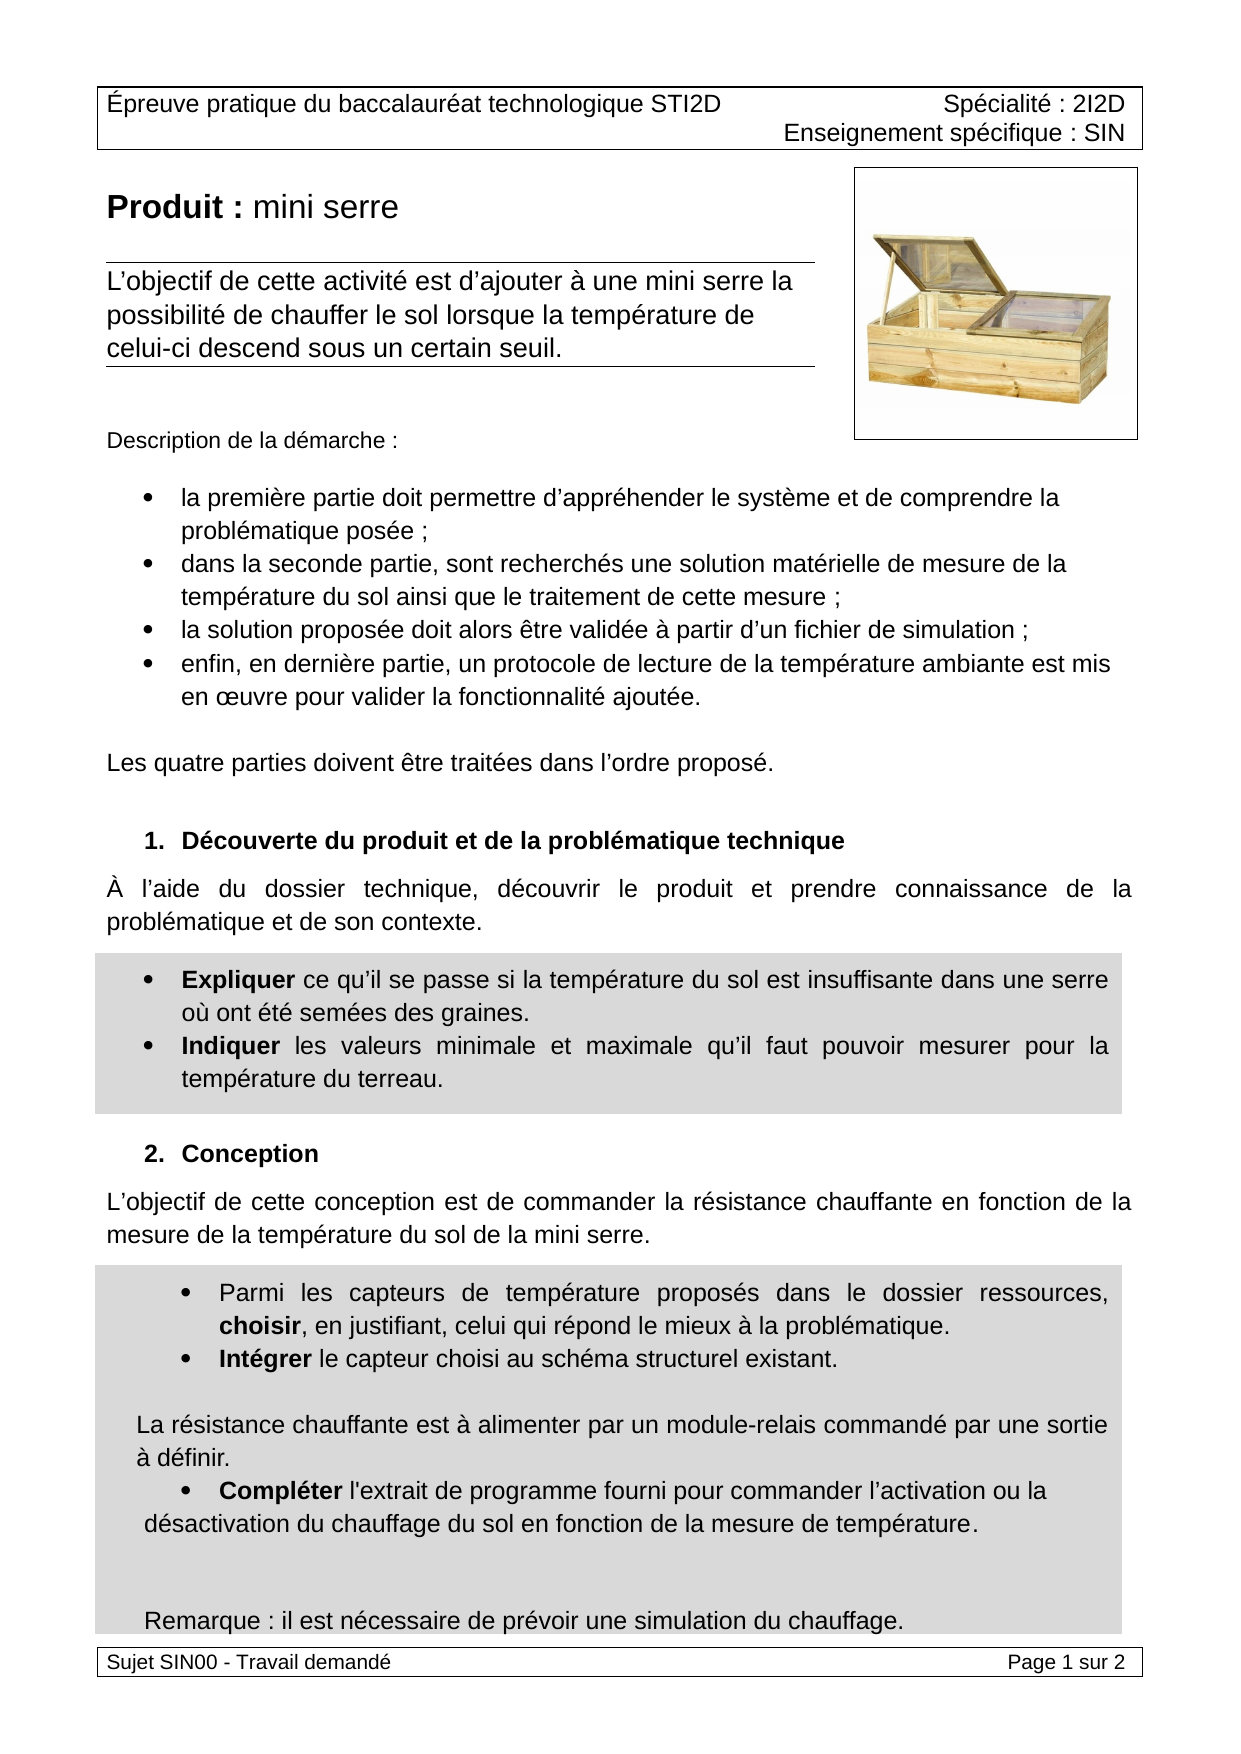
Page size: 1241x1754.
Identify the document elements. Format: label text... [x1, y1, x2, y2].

subtitle Découverte du produit et de la problématique technique [144, 826, 1134, 855]
list L’objectif de cette activité est d’ajouter à une mini serre la possibilité de chauffer le sol lorsque la température de celui-ci descend sous un certain seuil. [106, 263, 815, 366]
text L’objectif de cette conception est de commander la résistance chauffante en fonction de la mesure de la température du sol de la mini serre. [106, 1215, 1134, 1248]
list Les quatre parties doivent être traitées dans l’ordre proposé. [106, 748, 1134, 776]
list la solution proposée doit alors être validée à partir d’un fichier de simulation ; [143, 615, 1134, 644]
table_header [95, 1265, 1122, 1634]
table_header Expliquer ce qu’il se passe si la température du sol est insuffisante dans une serre où ont été semées des graines. Indiquer les valeurs minimale et maximale qu’il faut pouvoir mesurer pour la température du terreau. [95, 953, 1122, 1114]
text À l’aide du dossier technique, découvrir le produit et prendre connaissance de la problématique et de son contexte. [106, 903, 1134, 936]
list Produit : mini serre [106, 188, 853, 226]
subtitle Conception [144, 1139, 1134, 1168]
list dans la seconde partie, sont recherchés une solution matérielle de mesure de la température du sol ainsi que le traitement de cette mesure ; [143, 549, 1134, 611]
list Description de la démarche : [106, 427, 1134, 453]
picture [855, 180, 1130, 439]
list enfin, en dernière partie, un protocole de lecture de la température ambiante est mis en œuvre pour valider la fonctionnalité ajoutée. [143, 648, 1134, 710]
list la première partie doit permettre d’appréhender le système et de comprendre la problématique posée ; [143, 483, 1134, 545]
